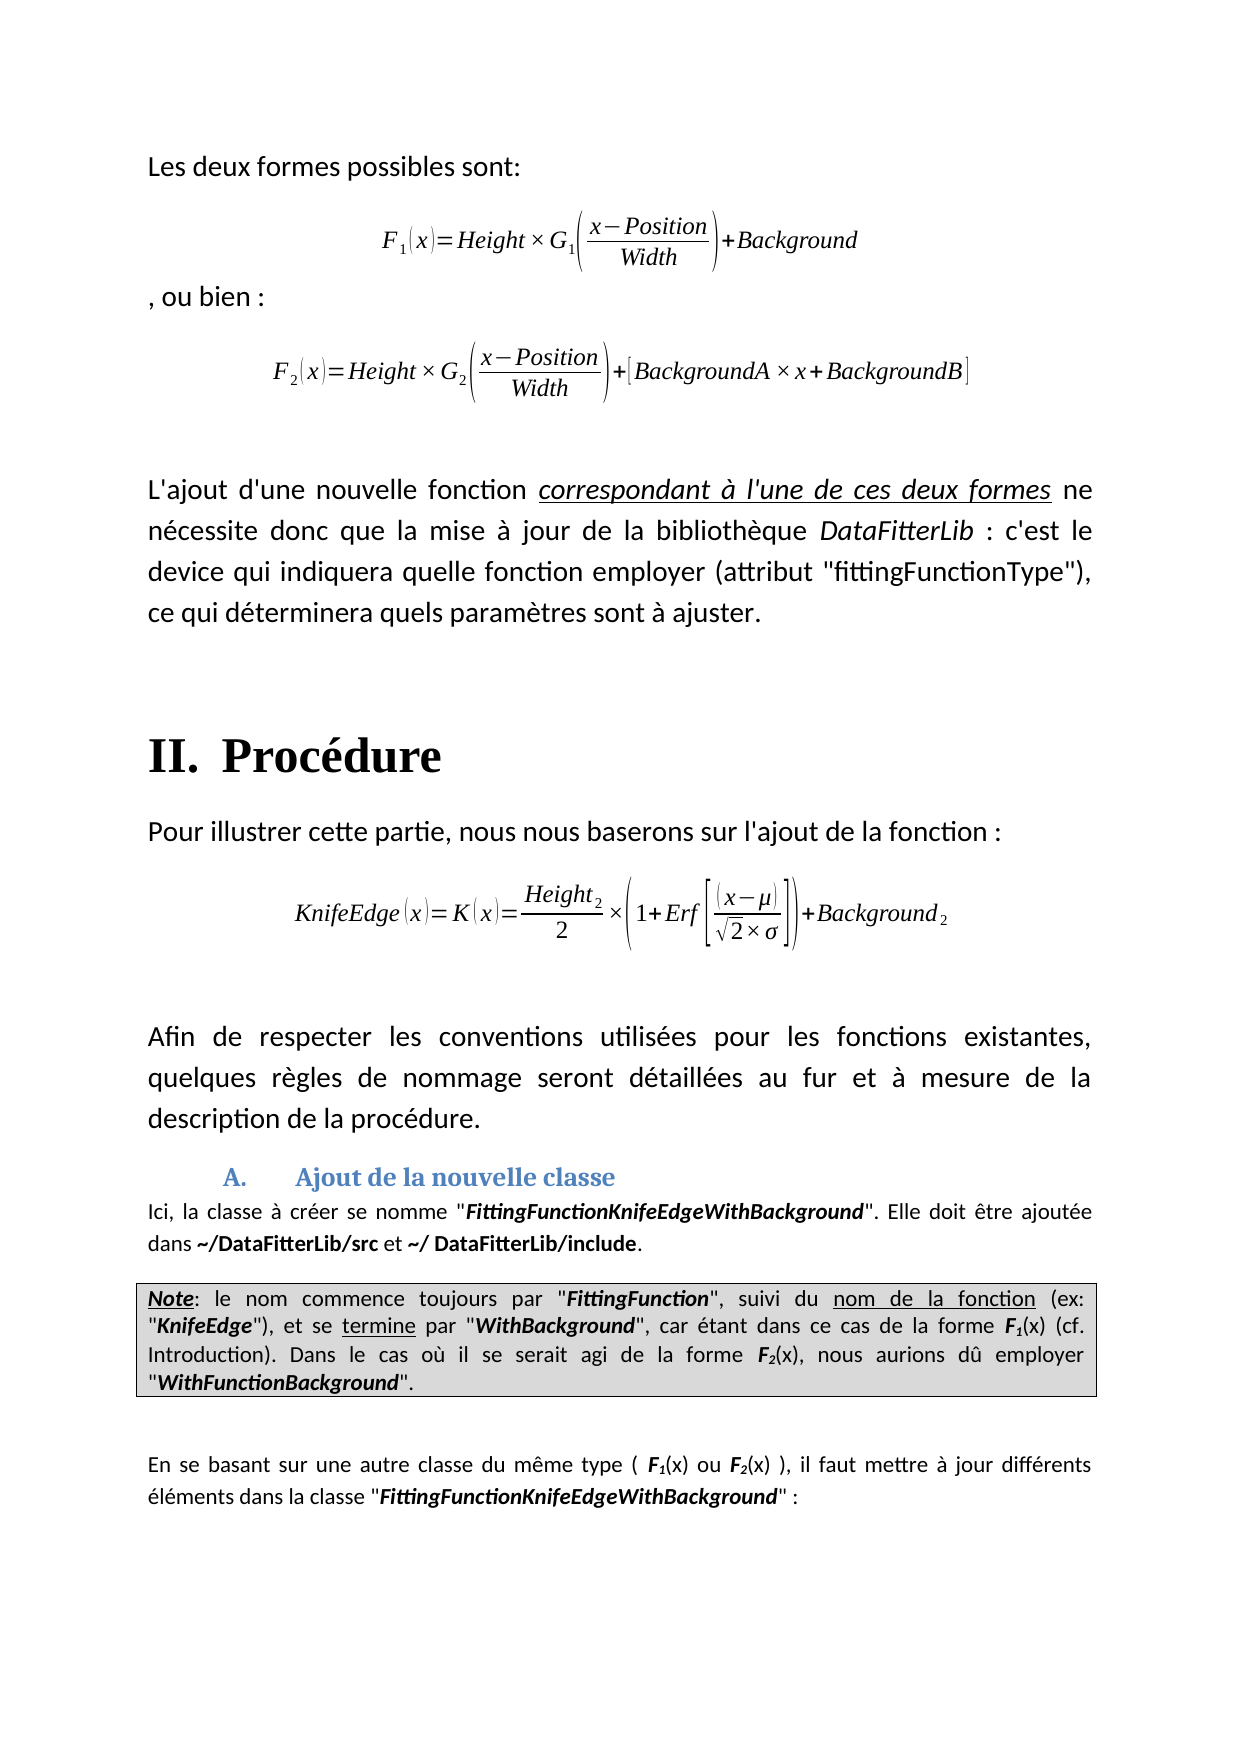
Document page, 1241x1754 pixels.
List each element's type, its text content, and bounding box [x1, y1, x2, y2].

subtitle Ajout de la nouvelle classe [223, 1162, 1093, 1193]
text En se basant sur une autre classe du même type ( F1(x) ou F2(x) ), il faut mettre à jour différents éléments dans la classe "FittingFunctionKnifeEdgeWithBackground" : [148, 1450, 1093, 1510]
text Les deux formes possibles sont: [148, 148, 1093, 183]
subtitle Procédure [148, 726, 1093, 783]
text Ici, la classe à créer se nomme "FittingFunctionKnifeEdgeWithBackground". Elle doit être ajoutée dans ~/DataFitterLib/src et ~/ DataFitterLib/include. [148, 1197, 1093, 1258]
text L'ajout d'une nouvelle fonction correspondant à l'une de ces deux formes ne nécessite donc que la mise à jour de la bibliothèque DataFitterLib : c'est le device qui indiquera quelle fonction employer (attribut "fittingFunctionType"), ce qui déterminera quels paramètres sont à ajuster. [148, 471, 1093, 630]
text Pour illustrer cette partie, nous nous baserons sur l'ajout de la fonction : [148, 813, 1093, 848]
text , ou bien : [148, 278, 1093, 314]
table_header Note: le nom commence toujours par "FittingFunction", suivi du nom de la fonction (ex: "KnifeEdge"), et se termine par "WithBackground", car étant dans ce cas de la forme F1(x) (cf. Introduction). Dans le cas où il se serait agi de la forme F2(x), nous aurions dû employer "WithFunctionBackground". [137, 1284, 1096, 1396]
text Afin de respecter les conventions utilisées pour les fonctions existantes, quelques règles de nommage seront détaillées au fur et à mesure de la description de la procédure. [148, 1018, 1093, 1136]
